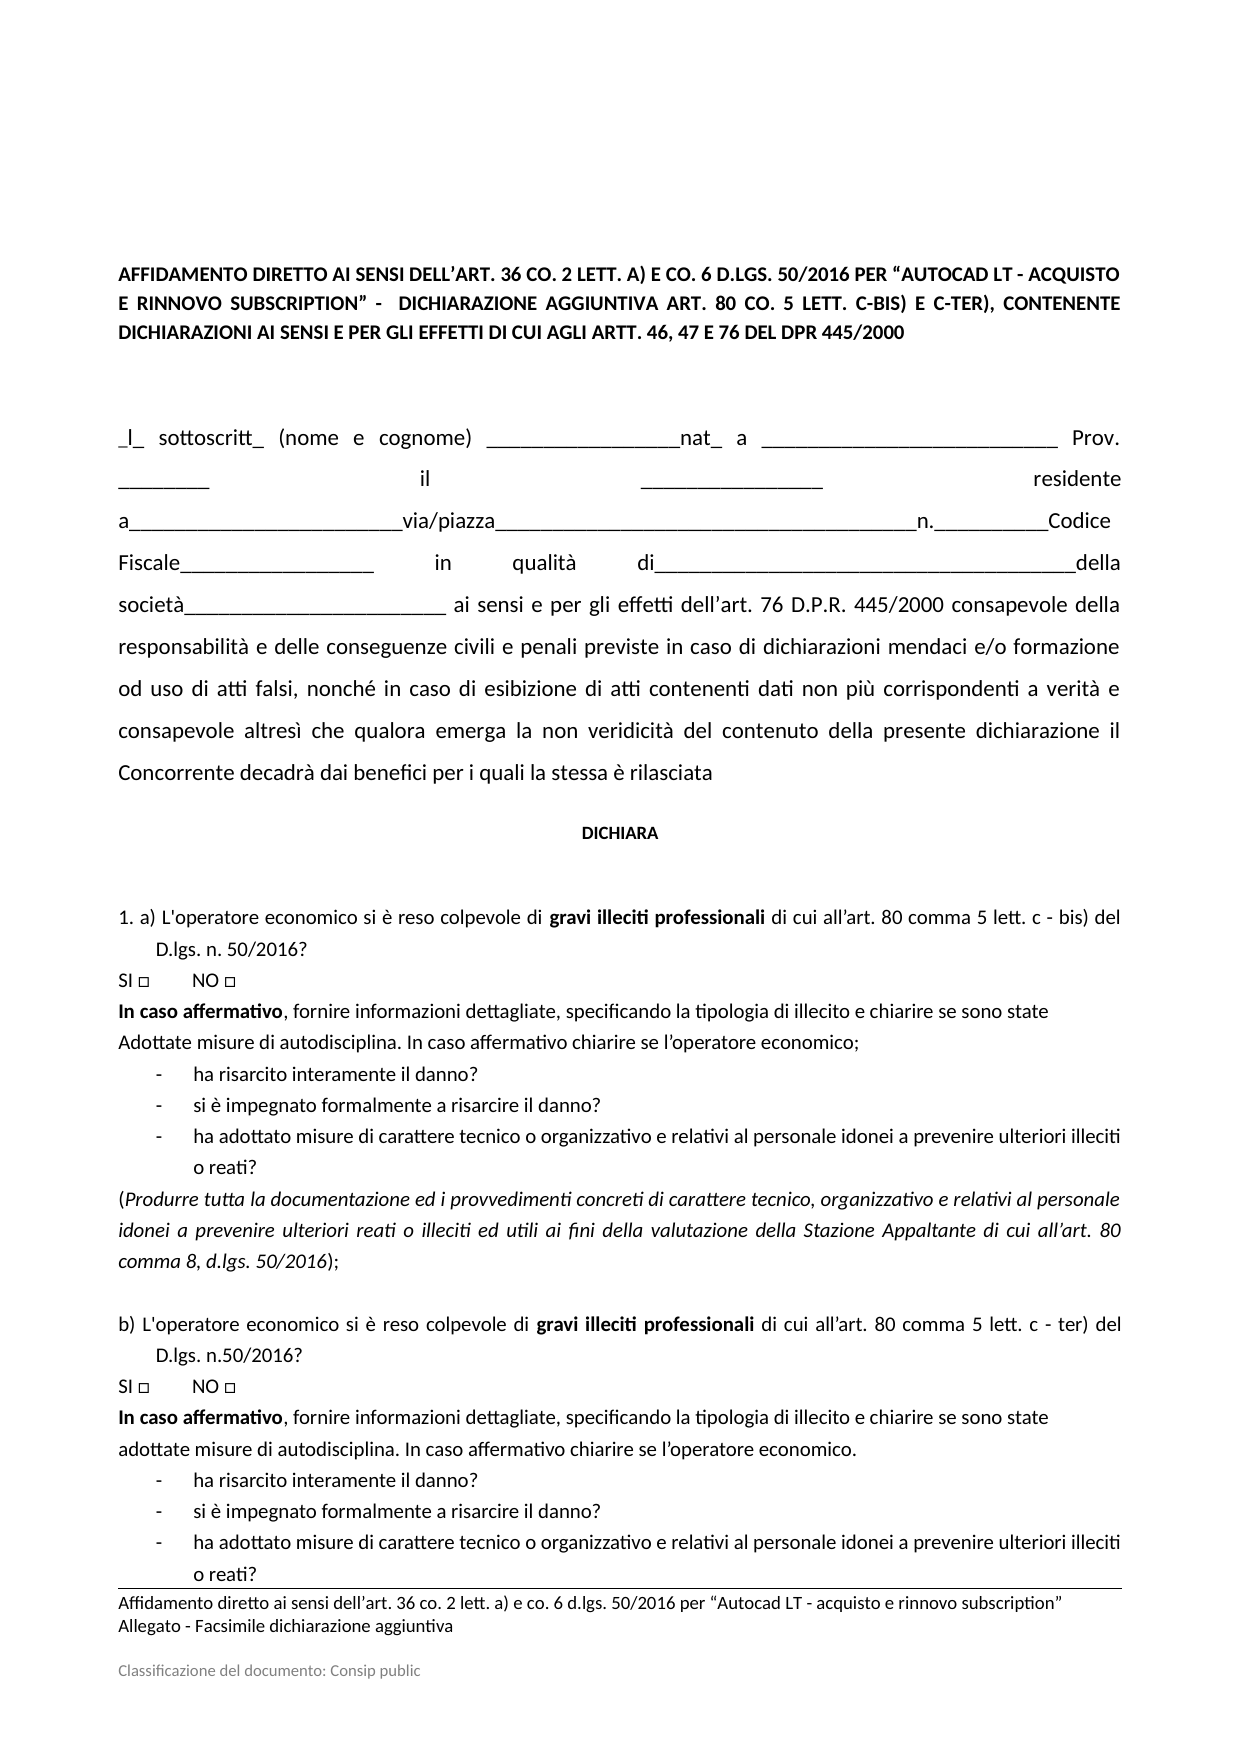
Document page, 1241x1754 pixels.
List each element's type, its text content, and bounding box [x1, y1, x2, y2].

list si è impegnato formalmente a risarcire il danno? [156, 1087, 1122, 1118]
text DICHIARA [118, 821, 1122, 844]
list si è impegnato formalmente a risarcire il danno? [156, 1493, 1122, 1525]
text AFFIDAMENTO DIRETTO AI SENSI DELL’ART. 36 CO. 2 LETT. A) E CO. 6 D.LGS. 50/2016 PER “AutoCAD LT - Acquisto e rinnovo subscription” - Dichiarazione aggiuntiva art. 80 co. 5 lett. c-bis) e c-ter), CONTENENTE DICHIARAZIONI AI SENSI E PER GLI EFFETTI DI CUI AGLI ARTT. 46, 47 E 76 DEL DPR 445/2000 [118, 261, 1122, 345]
text _l_ sottoscritt_ (nome e cognome) _________________nat_ a __________________________ Prov. ________ il ________________ residente a________________________via/piazza_____________________________________n.__________Codice Fiscale_________________ in qualità di_____________________________________della società_______________________ ai sensi e per gli effetti dell’art. 76 D.P.R. 445/2000 consapevole della responsabilità e delle conseguenze civili e penali previste in caso di dichiarazioni mendaci e/o formazione od uso di atti falsi, nonché in caso di esibizione di atti contenenti dati non più corrispondenti a verità e consapevole altresì che qualora emerga la non veridicità del contenuto della presente dichiarazione il Concorrente decadrà dai benefici per i quali la stessa è rilasciata [118, 423, 1122, 786]
list b) L'operatore economico si è reso colpevole di gravi illeciti professionali di cui all’art. 80 comma 5 lett. c - ter) del D.lgs. n.50/2016? [118, 1306, 1122, 1368]
list (Produrre tutta la documentazione ed i provvedimenti concreti di carattere tecnico, organizzativo e relativi al personale idonei a prevenire ulteriori reati o illeciti ed utili ai fini della valutazione della Stazione Appaltante di cui all’art. 80 comma 8, d.lgs. 50/2016); [118, 1181, 1122, 1275]
list SI □ NO □ [118, 962, 1122, 993]
list SI □ NO □ [118, 1368, 1122, 1400]
list adottate misure di autodisciplina. In caso affermativo chiarire se l’operatore economico. [118, 1431, 1122, 1462]
list 1. a) L'operatore economico si è reso colpevole di gravi illeciti professionali di cui all’art. 80 comma 5 lett. c - bis) del D.lgs. n. 50/2016? [118, 900, 1122, 962]
list In caso affermativo, fornire informazioni dettagliate, specificando la tipologia di illecito e chiarire se sono state [118, 1400, 1122, 1431]
list Adottate misure di autodisciplina. In caso affermativo chiarire se l’operatore economico; [118, 1025, 1122, 1056]
list ha adottato misure di carattere tecnico o organizzativo e relativi al personale idonei a prevenire ulteriori illeciti o reati? [156, 1118, 1122, 1181]
list ha adottato misure di carattere tecnico o organizzativo e relativi al personale idonei a prevenire ulteriori illeciti o reati? [156, 1525, 1122, 1587]
list ha risarcito interamente il danno? [156, 1462, 1122, 1493]
list In caso affermativo, fornire informazioni dettagliate, specificando la tipologia di illecito e chiarire se sono state [118, 993, 1122, 1025]
list ha risarcito interamente il danno? [156, 1056, 1122, 1087]
